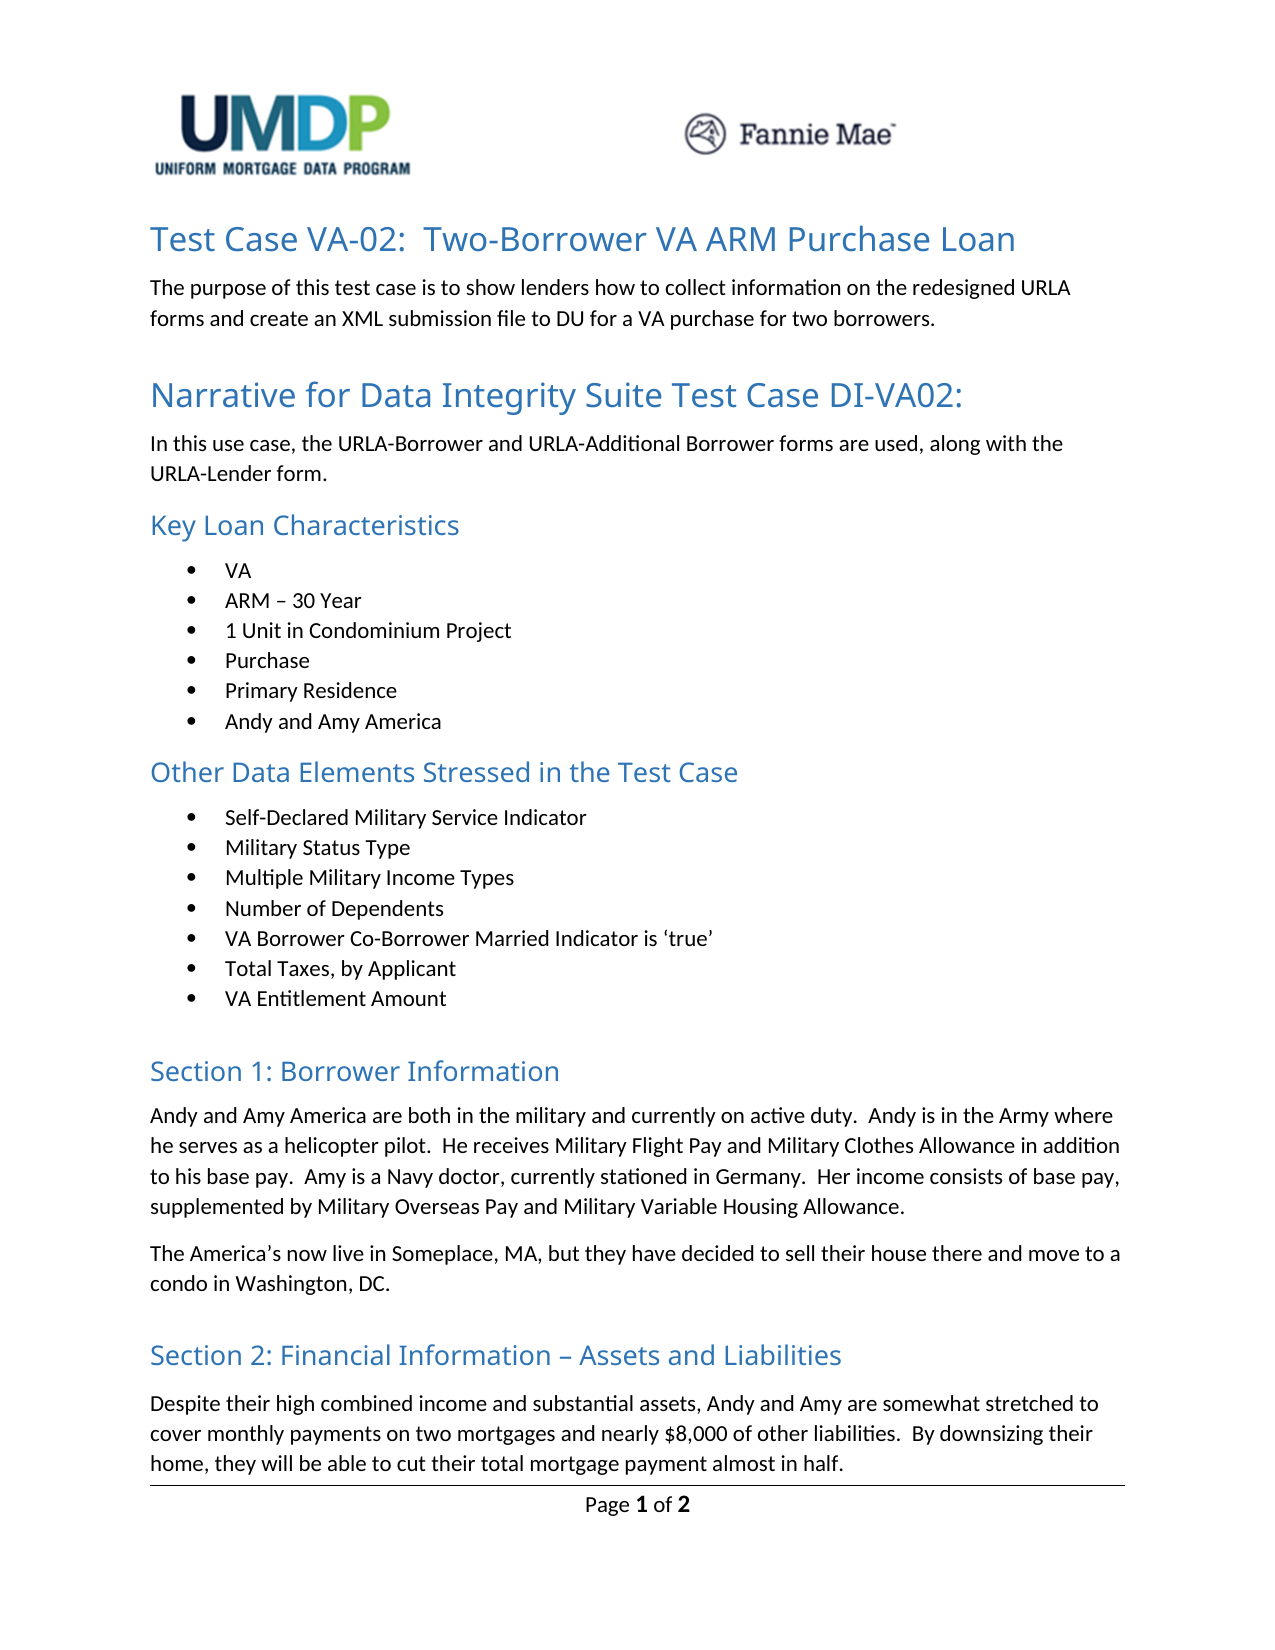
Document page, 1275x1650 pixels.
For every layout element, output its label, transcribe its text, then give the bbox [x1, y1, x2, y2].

text The purpose of this test case is to show lenders how to collect information on the redesigned URLA forms and create an XML submission file to DU for a VA purchase for two borrowers. [150, 273, 1125, 332]
subtitle Test Case VA-02: Two-Borrower VA ARM Purchase Loan [150, 216, 1134, 261]
list Number of Dependents [187, 894, 1125, 922]
subtitle Section 1: Borrower Information [150, 1052, 1125, 1089]
list Total Taxes, by Applicant [187, 954, 1125, 982]
picture [150, 75, 1125, 178]
subtitle Key Loan Characteristics [150, 506, 1125, 543]
list Self-Declared Military Service Indicator [187, 803, 1125, 831]
text In this use case, the URLA-Borrower and URLA-Additional Borrower forms are used, along with the URLA-Lender form. [150, 429, 1125, 487]
subtitle Section 2: Financial Information – Assets and Liabilities [150, 1337, 1125, 1374]
list VA Borrower Co-Borrower Married Indicator is ‘true’ [187, 924, 1125, 952]
list VA Entitlement Amount [187, 984, 1125, 1012]
list ARM – 30 Year [187, 586, 1125, 614]
list 1 Unit in Condominium Project [187, 616, 1125, 644]
text Andy and Amy America are both in the military and currently on active duty. Andy is in the Army where he serves as a helicopter pilot. He receives Military Flight Pay and Military Clothes Allowance in addition to his base pay. Amy is a Navy doctor, currently stationed in Germany. Her income consists of base pay, supplemented by Military Overseas Pay and Military Variable Housing Allowance. [150, 1101, 1125, 1220]
text The America’s now live in Someplace, MA, but they have decided to sell their house there and move to a condo in Washington, DC. [150, 1239, 1125, 1297]
subtitle Narrative for Data Integrity Suite Test Case DI-VA02: [150, 371, 1134, 417]
text Despite their high combined income and substantial assets, Andy and Amy are somewhat stretched to cover monthly payments on two mortgages and nearly $8,000 of other liabilities. By downsizing their home, they will be able to cut their total mortgage payment almost in half. [150, 1389, 1125, 1477]
list Multiple Military Income Types [187, 863, 1125, 891]
list Military Status Type [187, 833, 1125, 861]
subtitle Other Data Elements Stressed in the Test Case [150, 754, 1125, 791]
list Purchase [187, 646, 1125, 674]
list VA [187, 556, 1125, 584]
list Primary Residence [187, 677, 1125, 704]
list Andy and Amy America [187, 707, 1125, 735]
